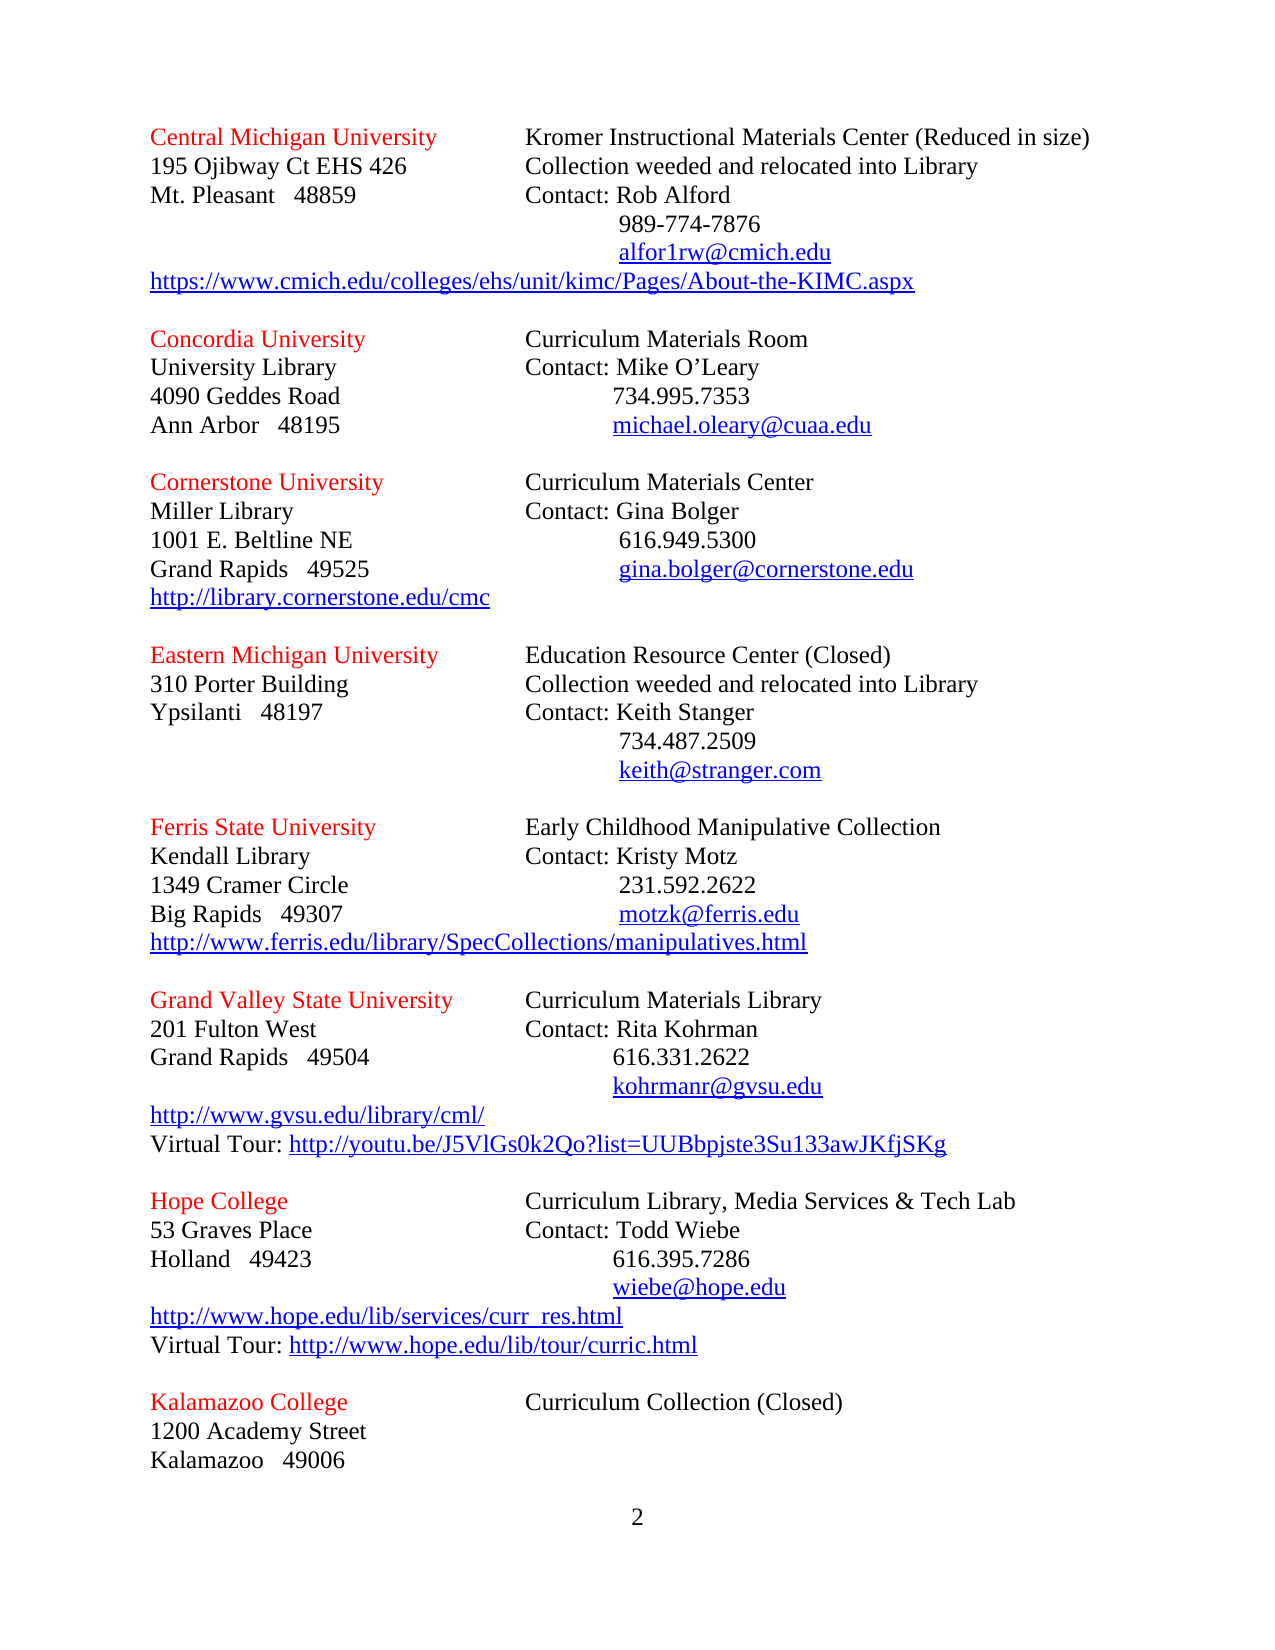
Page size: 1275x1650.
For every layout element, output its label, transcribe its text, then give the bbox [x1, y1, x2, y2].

text Grand Rapids 49504 616.331.2622 [150, 1042, 1125, 1071]
text alfor1rw@cmich.edu [150, 237, 1125, 266]
text 195 Ojibway Ct EHS 426 Collection weeded and relocated into Library [150, 151, 1125, 180]
text Virtual Tour: http://youtu.be/J5VlGs0k2Qo?list=UUBbpjste3Su133awJKfjSKg [150, 1129, 1125, 1157]
text Grand Valley State University Curriculum Materials Library [150, 985, 1125, 1014]
text Holland 49423 616.395.7286 [150, 1244, 1125, 1272]
text 1001 NE 616.949.5300 [150, 525, 1125, 554]
text Central Michigan University Kromer Instructional Materials Center (Reduced in size) [150, 122, 1125, 151]
text 201 Fulton West Contact: Rita Kohrman [150, 1014, 1125, 1042]
text 1349 Cramer Circle 231.592.2622 [150, 870, 1125, 899]
text https://www.cmich.edu/colleges/ehs/unit/kimc/Pages/About-the-KIMC.aspx [150, 266, 1125, 295]
text University Library Contact: Mike O’Leary [150, 352, 1125, 381]
text http://www.ferris.edu/library/SpecCollections/manipulatives.html [150, 927, 1125, 956]
text Kalamazoo 49006 [150, 1445, 1125, 1474]
text Big Rapids 49307 motzk@ferris.edu [150, 899, 1125, 927]
text 4090 Geddes Road 734.995.7353 [150, 381, 1125, 410]
text kohrmanr@gvsu.edu [150, 1071, 1125, 1100]
text Miller Library Contact: Gina Bolger [150, 496, 1125, 525]
text 734.487.2509 [150, 726, 1125, 755]
text wiebe@hope.edu [525, 1272, 1125, 1301]
text Ann Arbor 48195 michael.oleary@cuaa.edu [150, 410, 1125, 439]
text Eastern Michigan University Education Resource Center (Closed) [150, 640, 1125, 669]
text Grand Rapids 49525 gina.bolger@cornerstone.edu [150, 554, 1125, 582]
text Ferris State University Early Childhood Manipulative Collection [150, 812, 1125, 841]
text Kendall Library Contact: Kristy Motz [150, 841, 1125, 870]
text 2 [150, 1502, 1125, 1531]
text Hope College Curriculum Library, Media Services & Tech Lab [150, 1186, 1200, 1215]
text 310 Porter Building Collection weeded and relocated into Library [150, 669, 1125, 697]
text Concordia University Curriculum Materials Room [150, 324, 1125, 352]
text Kalamazoo College Curriculum Collection (Closed) [150, 1387, 1125, 1416]
text 53 Graves Place Contact: Todd Wiebe [150, 1215, 1125, 1244]
text Ypsilanti 48197 Contact: Keith Stanger [150, 697, 1125, 726]
text Mt. Pleasant 48859 Contact: Rob Alford [150, 180, 1125, 209]
text http://www.gvsu.edu/library/cml/ [150, 1100, 1125, 1129]
text http://www.hope.edu/lib/services/curr_res.html [150, 1301, 1125, 1330]
text 989-774-7876 [150, 209, 1125, 237]
text Virtual Tour: http://www.hope.edu/lib/tour/curric.html [150, 1330, 1125, 1359]
text http://library.cornerstone.edu/cmc [150, 582, 1125, 611]
text 1200 Academy Street [150, 1416, 1125, 1445]
text Cornerstone University Curriculum Materials Center [150, 467, 1125, 496]
text keith@stranger.com [150, 755, 1125, 784]
